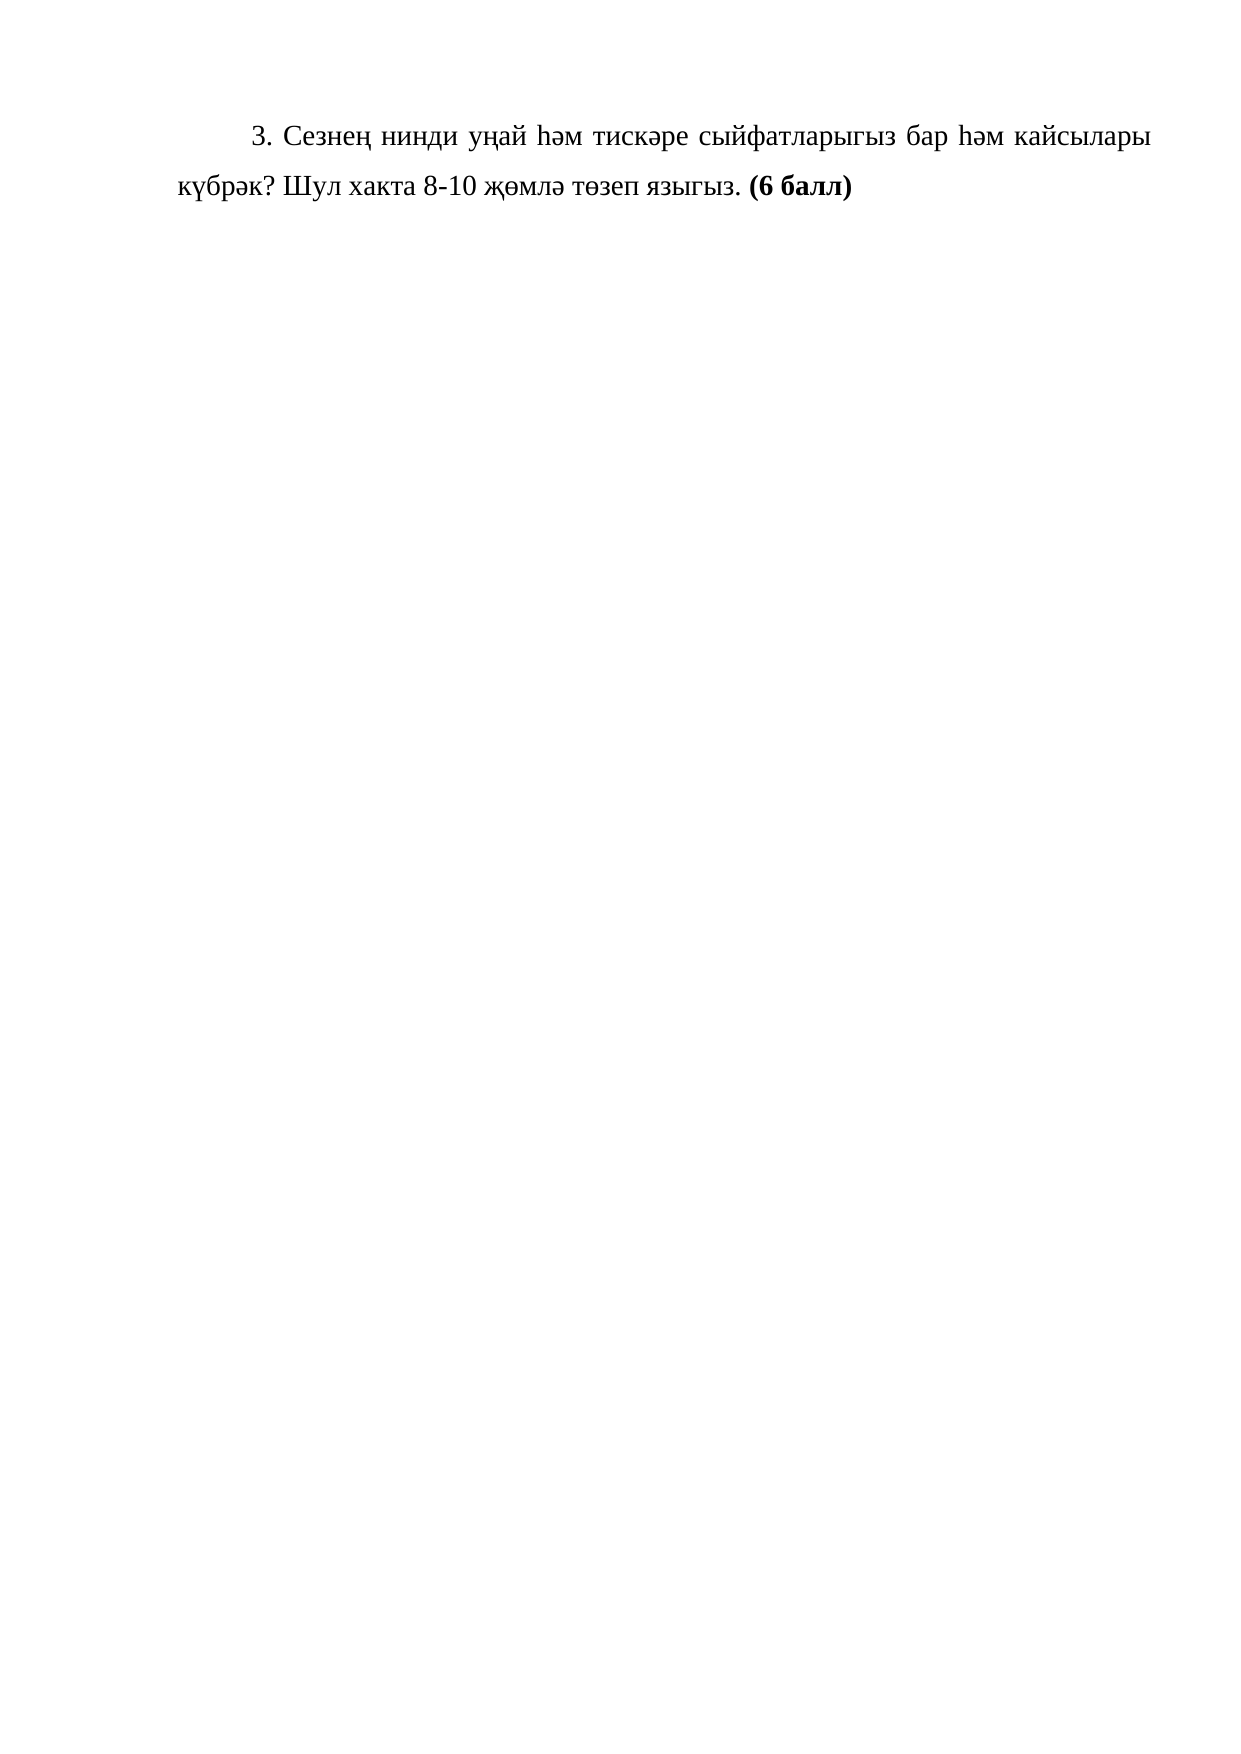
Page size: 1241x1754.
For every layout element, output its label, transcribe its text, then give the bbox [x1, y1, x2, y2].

text 3. Сезнең нинди уңай һәм тискәре сыйфатларыгыз бар һәм кайсылары күбрәк? Шул хакта 8-10 җөмлә төзеп языгыз. (6 балл) [177, 118, 1152, 202]
